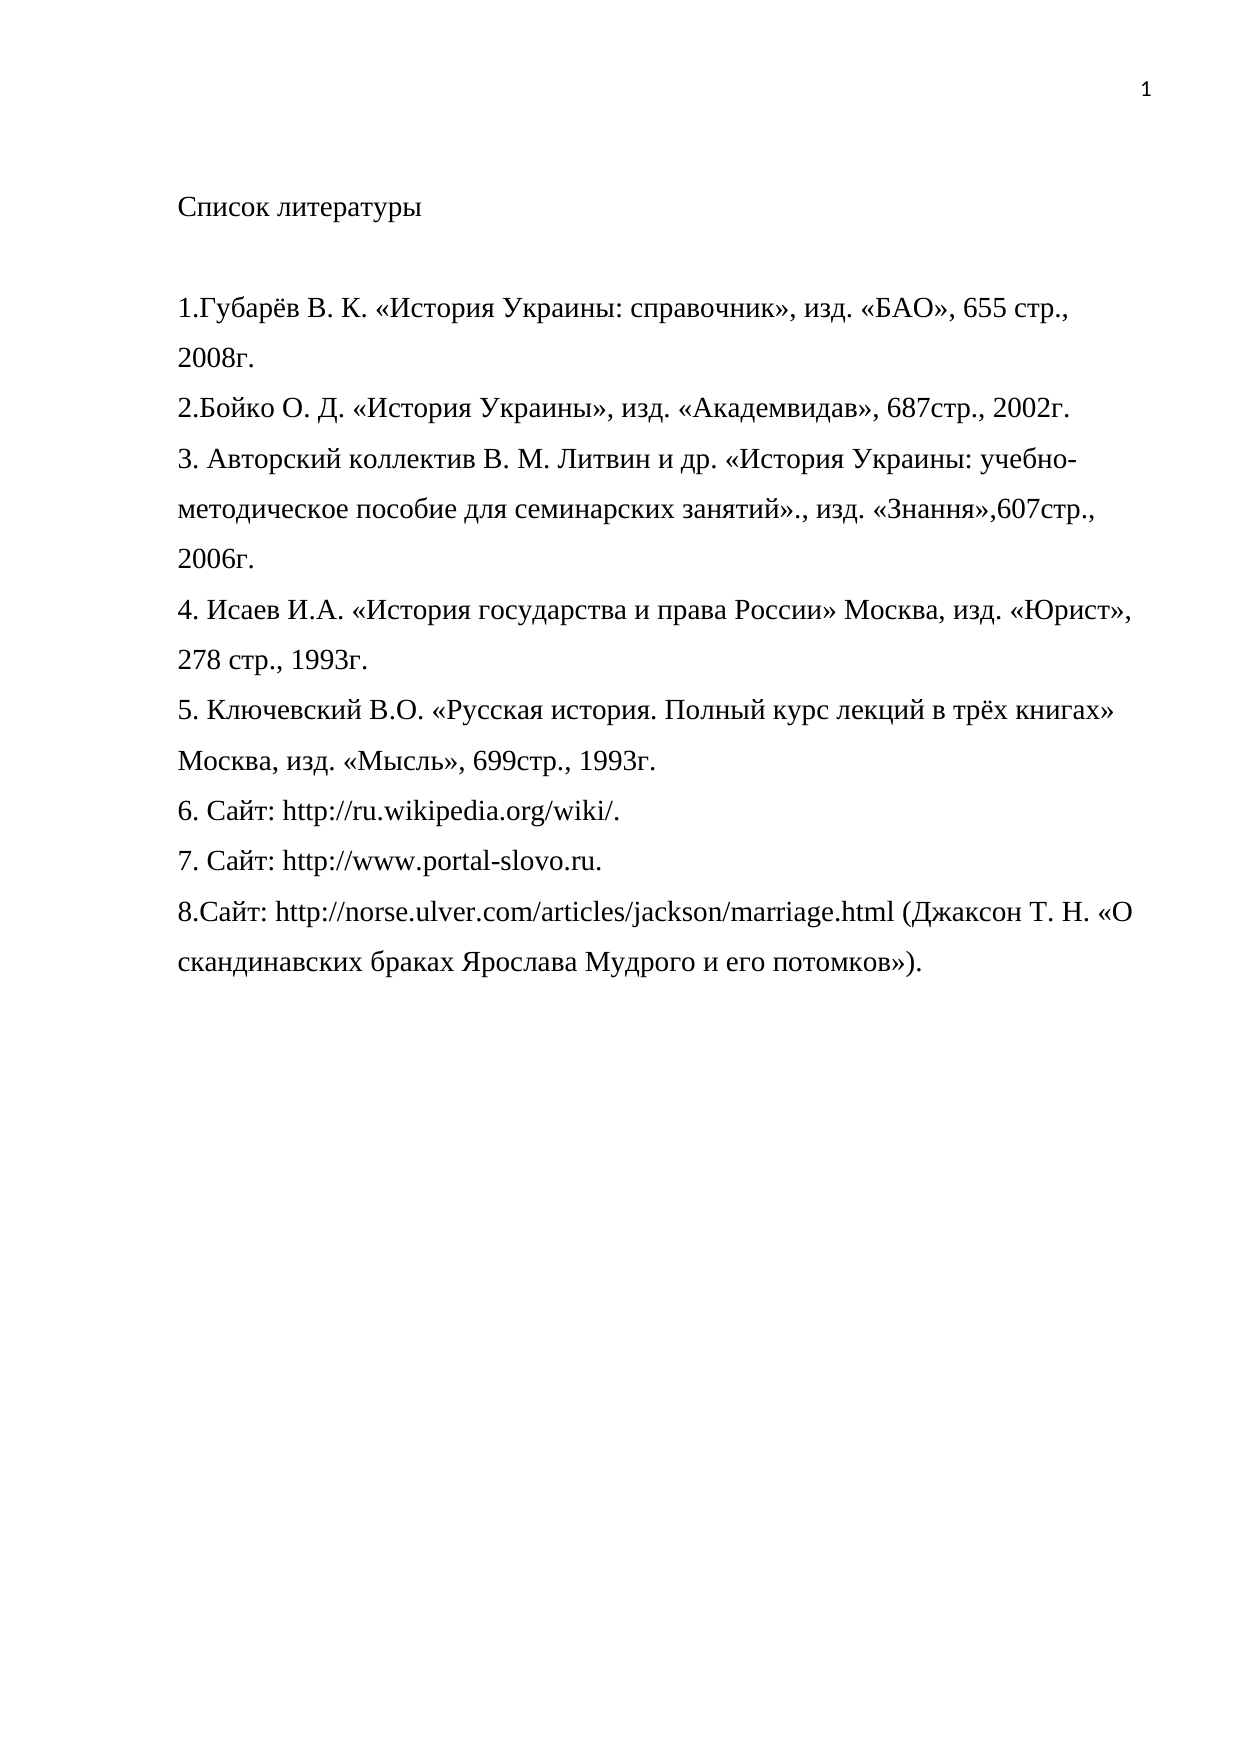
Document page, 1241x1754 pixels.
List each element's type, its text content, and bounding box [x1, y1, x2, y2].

text 8.Сайт: http://norse.ulver.com/articles/jackson/marriage.html (Джаксон Т. Н. «О скандинавских браках Ярослава Мудрого и его потомков»). [177, 894, 1152, 977]
text 3. Авторский коллектив В. М. Литвин и др. «История Украины: учебно-методическое пособие для семинарских занятий»., изд. «Знання»,607стр., 2006г. [177, 441, 1152, 575]
text 4. Исаев И.А. «История государства и права России» Москва, изд. «Юрист», 278 стр., 1993г. [177, 592, 1152, 676]
text 1.Губарёв В. К. «История Украины: справочник», изд. «БАО», 655 стр., 2008г. [177, 290, 1152, 374]
text 2.Бойко О. Д. «История Украины», изд. «Академвидав», 687стр., 2002г. [177, 391, 1152, 424]
text 7. Сайт: http://www.portal-slovo.ru. [177, 843, 1152, 877]
text Список литературы [177, 189, 1152, 223]
text 5. Ключевский В.О. «Русская история. Полный курс лекций в трёх книгах» Москва, изд. «Мысль», 699стр., 1993г. [177, 692, 1152, 776]
text 6. Сайт: http://ru.wikipedia.org/wiki/. [177, 793, 1152, 827]
